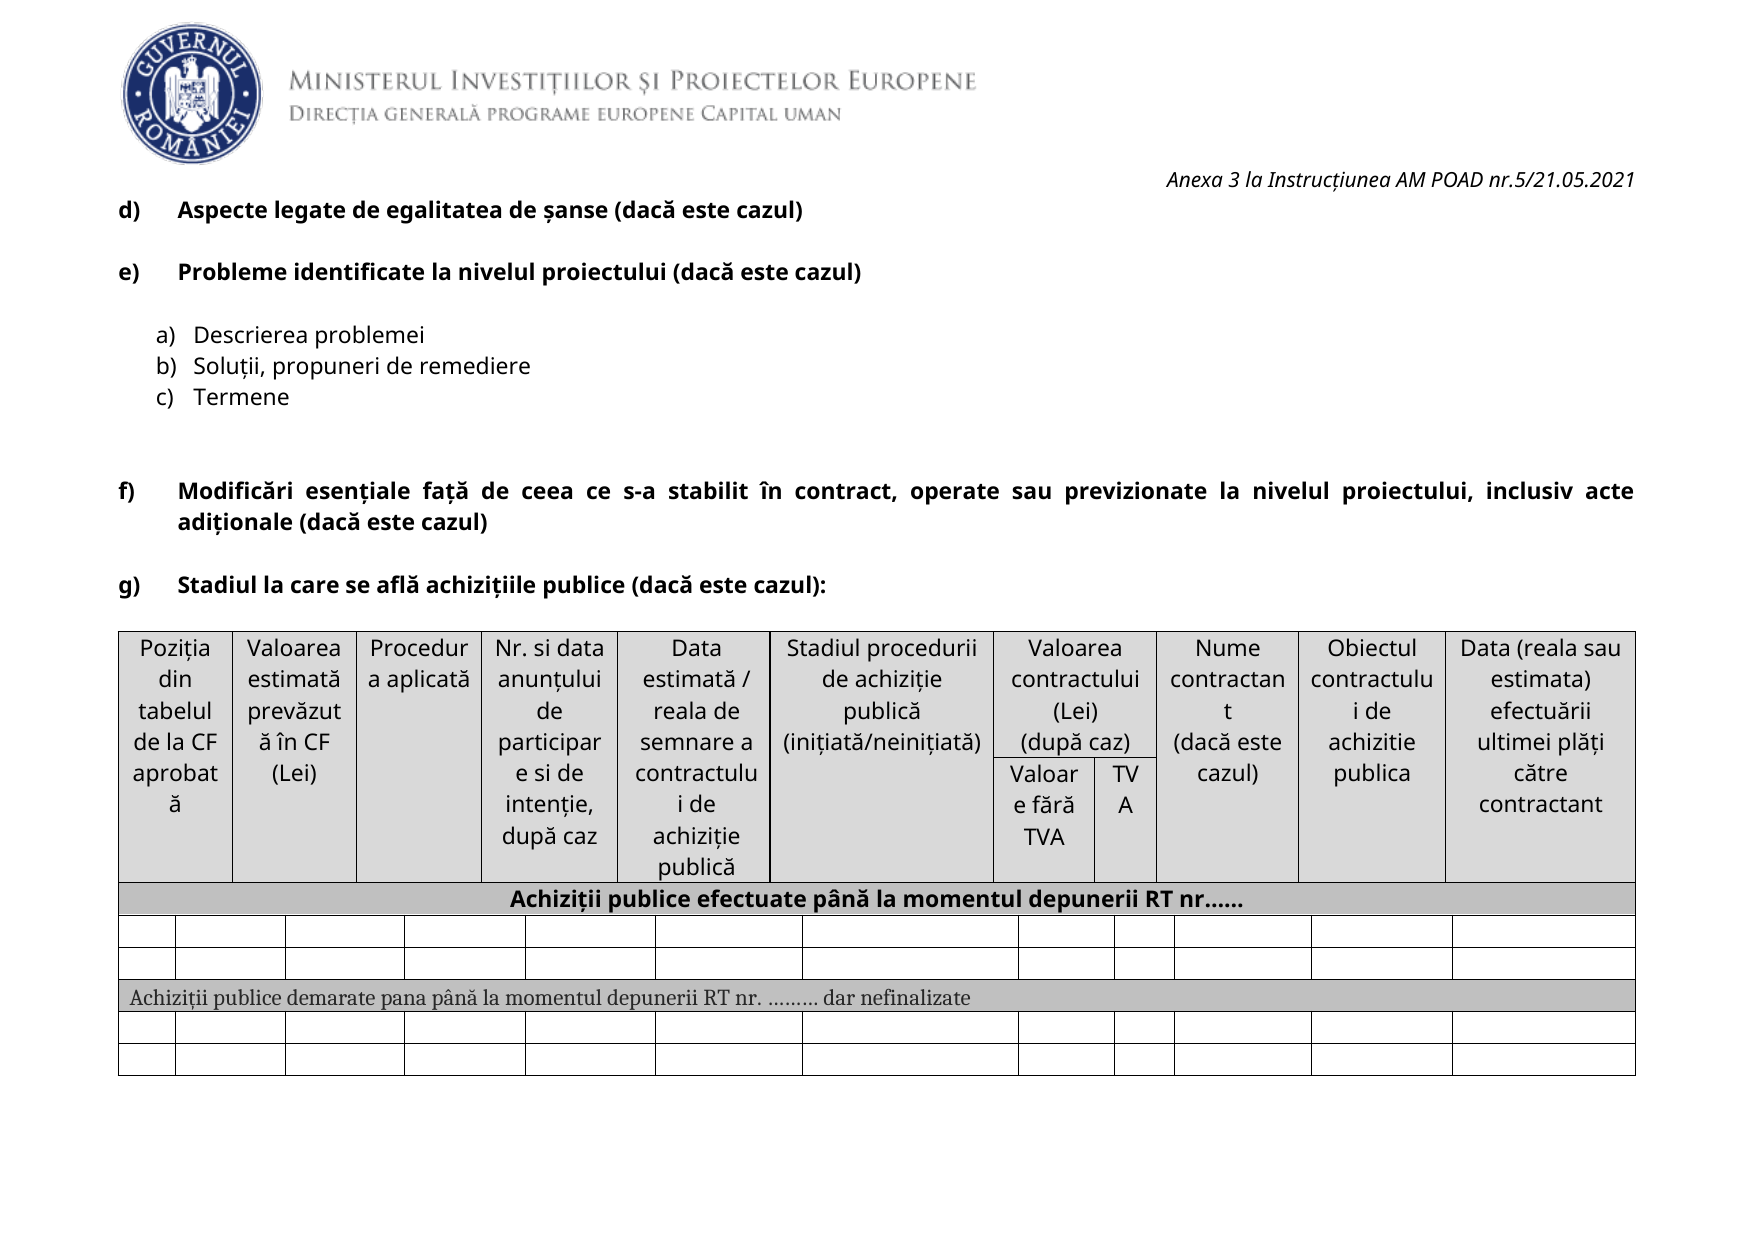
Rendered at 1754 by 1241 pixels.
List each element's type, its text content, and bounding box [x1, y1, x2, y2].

table_cell [1019, 1012, 1114, 1043]
table_cell [1312, 1044, 1452, 1075]
table_header Obiectul contractului de achizitie publica [1299, 632, 1445, 882]
list Modificări esențiale față de ceea ce s-a stabilit în contract, operate sau previzionate la nivelul proiectului, inclusiv acte adiţionale (dacă este cazul) [118, 475, 1636, 537]
table_cell [1019, 916, 1114, 947]
table_cell TVA [1095, 758, 1156, 882]
table_cell [1115, 1012, 1174, 1043]
table_header Nr. si data anunțului de participare si de intenție, după caz [482, 632, 617, 882]
list Stadiul la care se află achizițiile publice (dacă este cazul): [118, 569, 1636, 600]
list Termene [156, 381, 1636, 412]
table_cell [405, 916, 525, 947]
table_header Nume contractant (dacă este cazul) [1157, 632, 1298, 882]
table_cell [1115, 948, 1174, 979]
table_header Data estimată / reala de semnare a contractului de achiziție publică [618, 632, 769, 882]
table_cell [405, 1044, 525, 1075]
table_cell [1312, 948, 1452, 979]
table_cell [1019, 1044, 1114, 1075]
table_cell [1453, 1044, 1635, 1075]
table_cell [526, 916, 655, 947]
table_cell [286, 916, 404, 947]
table_cell [656, 916, 802, 947]
table_cell [176, 948, 285, 979]
table_cell [803, 1012, 1018, 1043]
table_cell [1453, 948, 1635, 979]
table_cell [656, 948, 802, 979]
table_cell [119, 1012, 175, 1043]
table_cell [176, 1012, 285, 1043]
table_cell [1175, 1044, 1311, 1075]
table_cell Valoare fără TVA [994, 758, 1094, 882]
table_cell [1175, 916, 1311, 947]
table_cell [1453, 916, 1635, 947]
table_header Data (reala sau estimata) efectuării ultimei plăți către contractant [1446, 632, 1635, 882]
table_cell [176, 916, 285, 947]
table_header Poziția din tabelul de la CF aprobată [119, 632, 232, 882]
table_cell [1312, 1012, 1452, 1043]
table_cell [656, 1012, 802, 1043]
table_cell [803, 916, 1018, 947]
list Soluții, propuneri de remediere [156, 350, 1636, 381]
table_cell [405, 948, 525, 979]
table_cell [1312, 916, 1452, 947]
table_cell [286, 948, 404, 979]
table_cell [526, 1044, 655, 1075]
table_cell [1115, 1044, 1174, 1075]
table_cell [1115, 916, 1174, 947]
list Probleme identificate la nivelul proiectului (dacă este cazul) [118, 256, 1636, 287]
table_cell [1019, 948, 1114, 979]
picture [118, 19, 1122, 166]
table_cell [1453, 1012, 1635, 1043]
table_cell [526, 1012, 655, 1043]
table_cell [119, 948, 175, 979]
table_cell [1175, 1012, 1311, 1043]
table_header Procedura aplicată [357, 632, 481, 882]
table_cell [119, 1044, 175, 1075]
table_cell [286, 1012, 404, 1043]
table_cell [803, 1044, 1018, 1075]
table_header Valoarea estimată prevăzută în CF (Lei) [233, 632, 356, 882]
table_cell [405, 1012, 525, 1043]
table_cell Achiziții publice efectuate până la momentul depunerii RT nr…… [119, 883, 1635, 914]
table_cell [656, 1044, 802, 1075]
table_cell [526, 948, 655, 979]
table_cell [1175, 948, 1311, 979]
table_cell [286, 1044, 404, 1075]
table_cell [803, 948, 1018, 979]
table_header Valoarea contractului (Lei) (după caz) [994, 632, 1156, 757]
table_cell [119, 916, 175, 947]
list Descrierea problemei [156, 319, 1636, 350]
table_cell [176, 1044, 285, 1075]
list Aspecte legate de egalitatea de șanse (dacă este cazul) [118, 194, 1636, 225]
table_cell Achiziții publice demarate pana până la momentul depunerii RT nr. ……… dar nefinalizate [119, 980, 1635, 1011]
table_header Stadiul procedurii de achiziție publică (inițiată/neinițiată) [771, 632, 993, 882]
